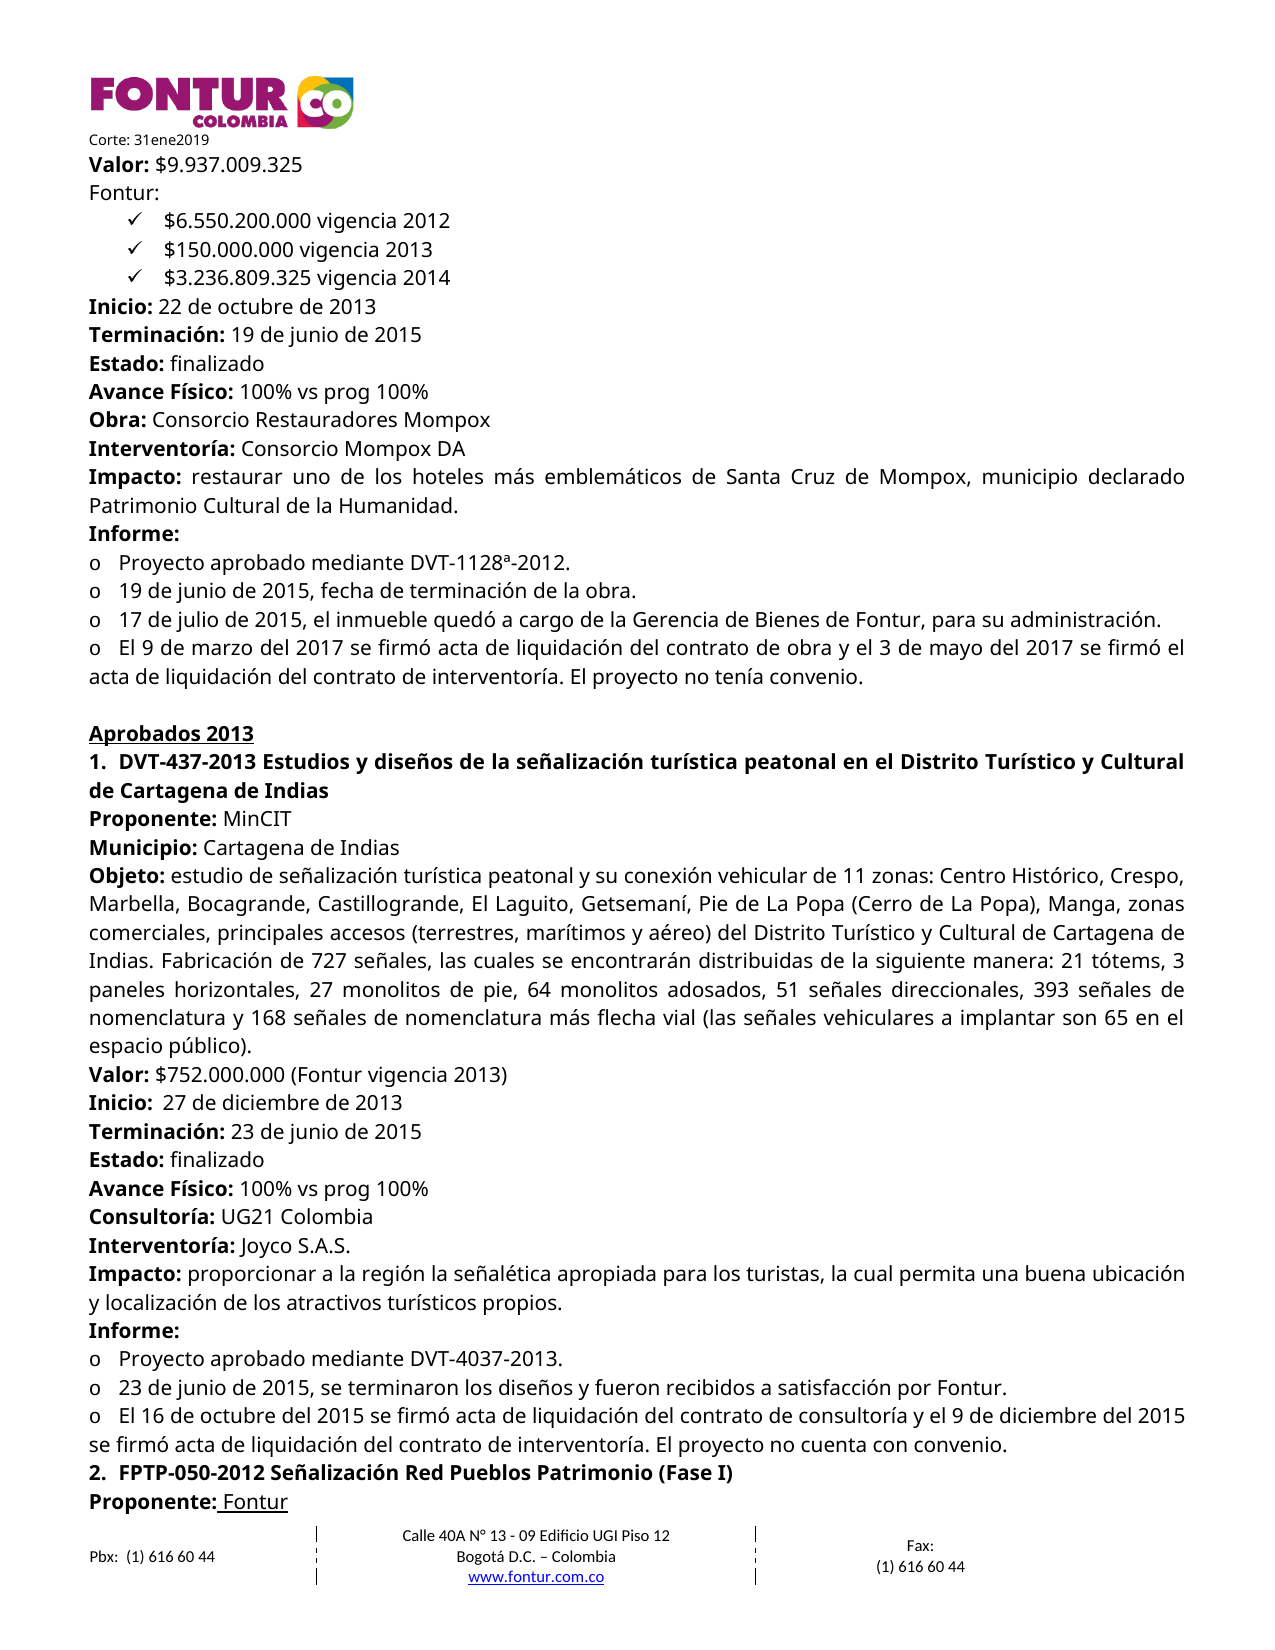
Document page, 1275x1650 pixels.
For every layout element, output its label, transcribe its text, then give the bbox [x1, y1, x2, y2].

list $150.000.000 vigencia 2013 [126, 235, 1186, 263]
list 19 de junio de 2015, fecha de terminación de la obra. [89, 576, 1186, 605]
text Obra: Consorcio Restauradores Mompox [89, 406, 1186, 434]
text Fontur: [89, 178, 1186, 207]
list El 16 de octubre del 2015 se firmó acta de liquidación del contrato de consultoría y el 9 de diciembre del 2015 se firmó acta de liquidación del contrato de interventoría. El proyecto no cuenta con convenio. [89, 1402, 1186, 1458]
list DVT-437-2013 Estudios y diseños de la señalización turística peatonal en el Distrito Turístico y Cultural de Cartagena de Indias [89, 747, 1186, 804]
text Consultoría: UG21 Colombia [89, 1202, 1186, 1231]
list $3.236.809.325 vigencia 2014 [126, 263, 1186, 292]
text Informe: [89, 519, 1186, 548]
list $6.550.200.000 vigencia 2012 [126, 207, 1186, 235]
text Valor: $9.937.009.325 [89, 150, 1186, 178]
list Proponente: Fontur [89, 1487, 1186, 1515]
text Estado: finalizado [89, 349, 1186, 377]
text Inicio: 22 de octubre de 2013 [89, 292, 1186, 320]
list El 9 de marzo del 2017 se firmó acta de liquidación del contrato de obra y el 3 de mayo del 2017 se firmó el acta de liquidación del contrato de interventoría. El proyecto no tenía convenio. [89, 633, 1186, 690]
list 23 de junio de 2015, se terminaron los diseños y fueron recibidos a satisfacción por Fontur. [89, 1373, 1186, 1402]
text Terminación: 19 de junio de 2015 [89, 320, 1186, 349]
text Avance Físico: 100% vs prog 100% [89, 377, 1186, 406]
text Impacto: restaurar uno de los hoteles más emblemáticos de Santa Cruz de Mompox, municipio declarado Patrimonio Cultural de la Humanidad. [89, 462, 1186, 519]
text Terminación: 23 de junio de 2015 [89, 1117, 1186, 1145]
text Objeto: estudio de señalización turística peatonal y su conexión vehicular de 11 zonas: Centro Histórico, Crespo, Marbella, Bocagrande, Castillogrande, El Laguito, Getsemaní, Pie de La Popa (Cerro de La Popa), Manga, zonas comerciales, principales accesos (terrestres, marítimos y aéreo) del Distrito Turístico y Cultural de Cartagena de Indias. Fabricación de 727 señales, las cuales se encontrarán distribuidas de la siguiente manera: 21 tótems, 3 paneles horizontales, 27 monolitos de pie, 64 monolitos adosados, 51 señales direccionales, 393 señales de nomenclatura y 168 señales de nomenclatura más flecha vial (las señales vehiculares a implantar son 65 en el espacio público). [89, 861, 1186, 1060]
picture [88, 73, 355, 130]
text Proponente: MinCIT [89, 804, 1186, 833]
text Inicio: 27 de diciembre de 2013 [89, 1088, 1186, 1117]
text Interventoría: Consorcio Mompox DA [89, 434, 1186, 462]
text Interventoría: Joyco S.A.S. [89, 1231, 1186, 1259]
list Proyecto aprobado mediante DVT-4037-2013. [89, 1344, 1186, 1373]
text Avance Físico: 100% vs prog 100% [89, 1174, 1186, 1202]
text Impacto: proporcionar a la región la señalética apropiada para los turistas, la cual permita una buena ubicación y localización de los atractivos turísticos propios. [89, 1259, 1186, 1316]
list FPTP-050-2012 Señalización Red Pueblos Patrimonio (Fase I) [89, 1458, 1186, 1487]
text Aprobados 2013 [89, 719, 1186, 747]
text Informe: [89, 1316, 1186, 1344]
text Municipio: Cartagena de Indias [89, 833, 1186, 861]
list 17 de julio de 2015, el inmueble quedó a cargo de la Gerencia de Bienes de Fontur, para su administración. [89, 605, 1186, 633]
text Valor: $752.000.000 (Fontur vigencia 2013) [89, 1060, 1186, 1088]
text Estado: finalizado [89, 1145, 1186, 1174]
list Proyecto aprobado mediante DVT-1128ª-2012. [89, 548, 1186, 576]
